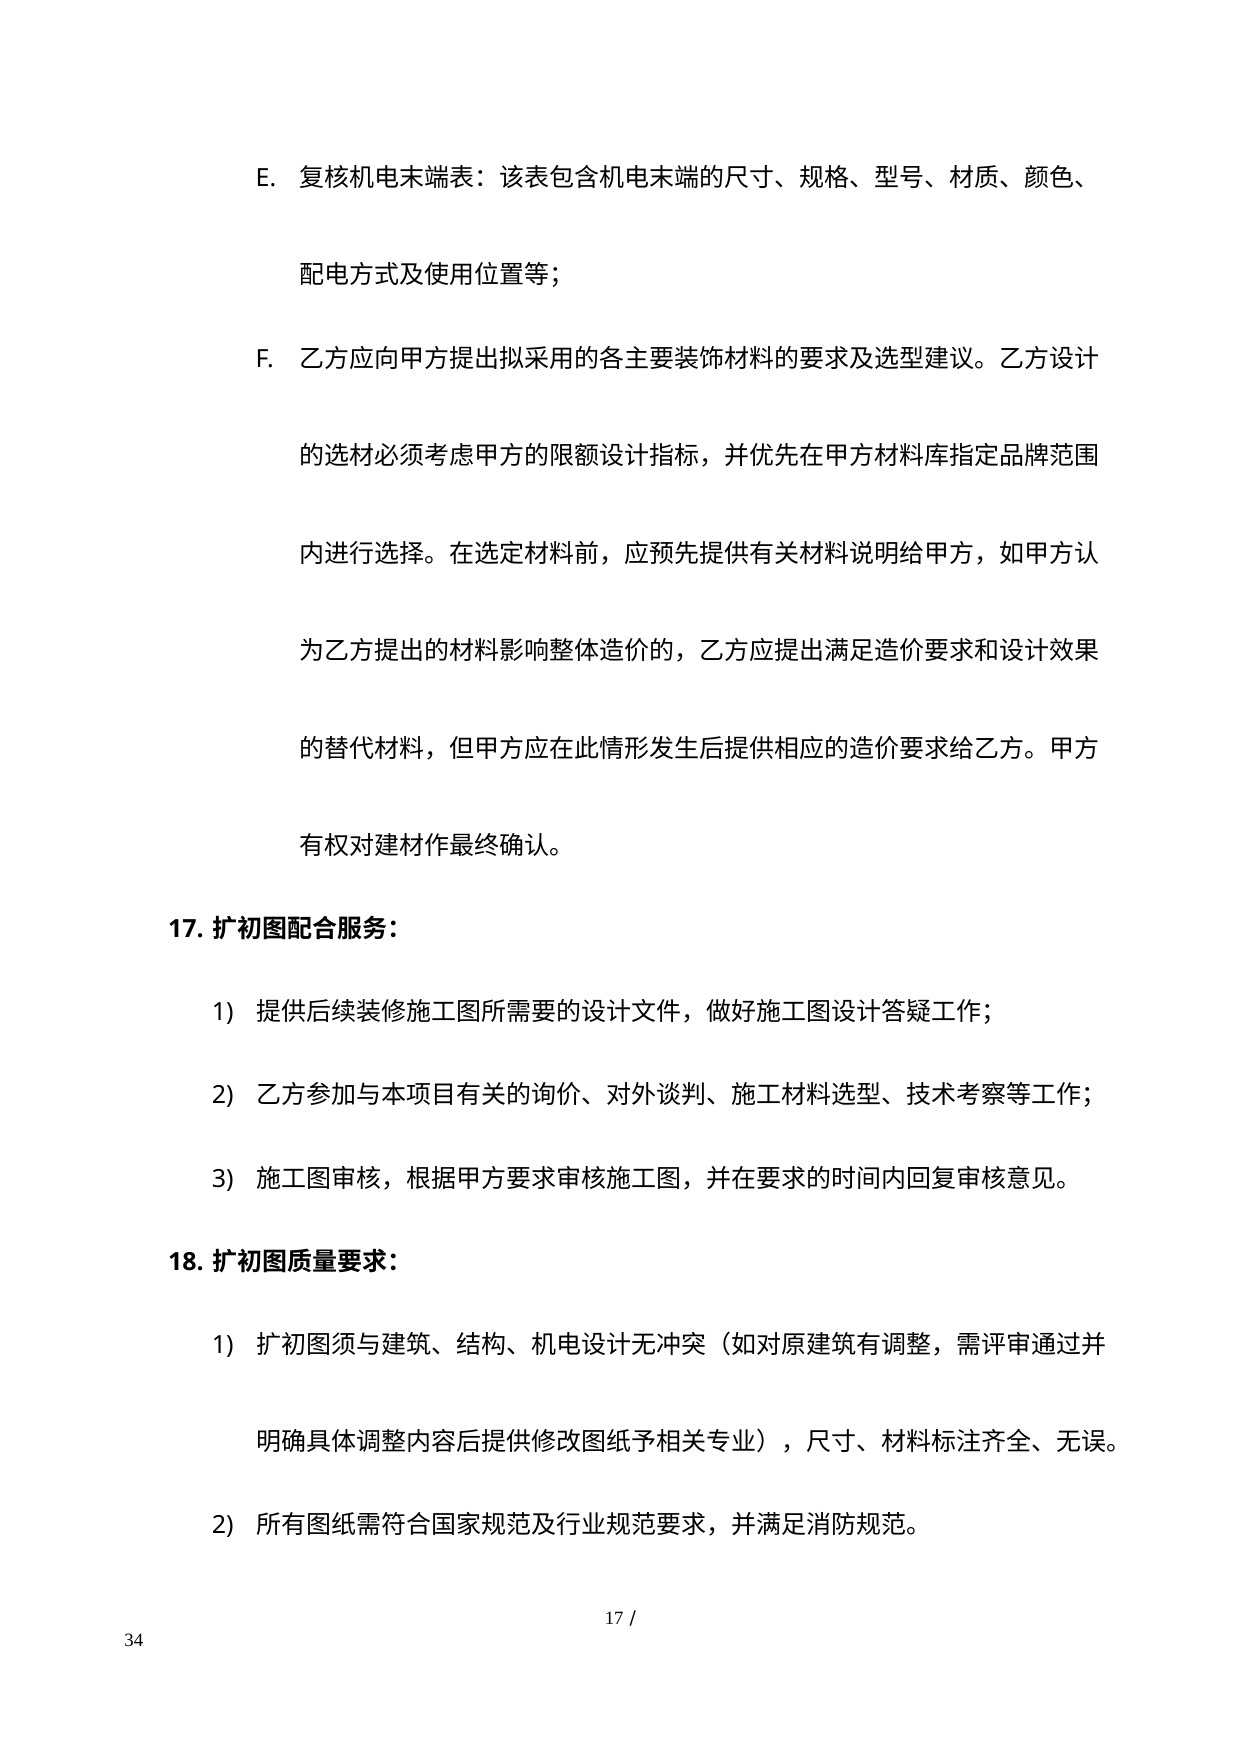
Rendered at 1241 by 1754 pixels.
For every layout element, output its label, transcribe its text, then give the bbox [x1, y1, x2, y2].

list 复核机电末端表：该表包含机电末端的尺寸、规格、型号、材质、颜色、配电方式及使用位置等； [255, 143, 1116, 306]
list 施工图审核，根据甲方要求审核施工图，并在要求的时间内回复审核意见。 [212, 1144, 1116, 1209]
list 扩初图配合服务： [168, 894, 1116, 959]
list 乙方参加与本项目有关的询价、对外谈判、施工材料选型、技术考察等工作； [212, 1061, 1116, 1126]
list 提供后续装修施工图所需要的设计文件，做好施工图设计答疑工作； [212, 977, 1116, 1042]
list 乙方应向甲方提出拟采用的各主要装饰材料的要求及选型建议。乙方设计的选材必须考虑甲方的限额设计指标，并优先在甲方材料库指定品牌范围内进行选择。在选定材料前，应预先提供有关材料说明给甲方，如甲方认为乙方提出的材料影响整体造价的，乙方应提出满足造价要求和设计效果的替代材料，但甲方应在此情形发生后提供相应的造价要求给乙方。甲方有权对建材作最终确认。 [255, 324, 1116, 876]
list 扩初图须与建筑、结构、机电设计无冲突（如对原建筑有调整，需评审通过并明确具体调整内容后提供修改图纸予相关专业），尺寸、材料标注齐全、无误。 [212, 1310, 1116, 1472]
list 扩初图质量要求： [168, 1227, 1116, 1292]
list 所有图纸需符合国家规范及行业规范要求，并满足消防规范。 [212, 1491, 1116, 1556]
